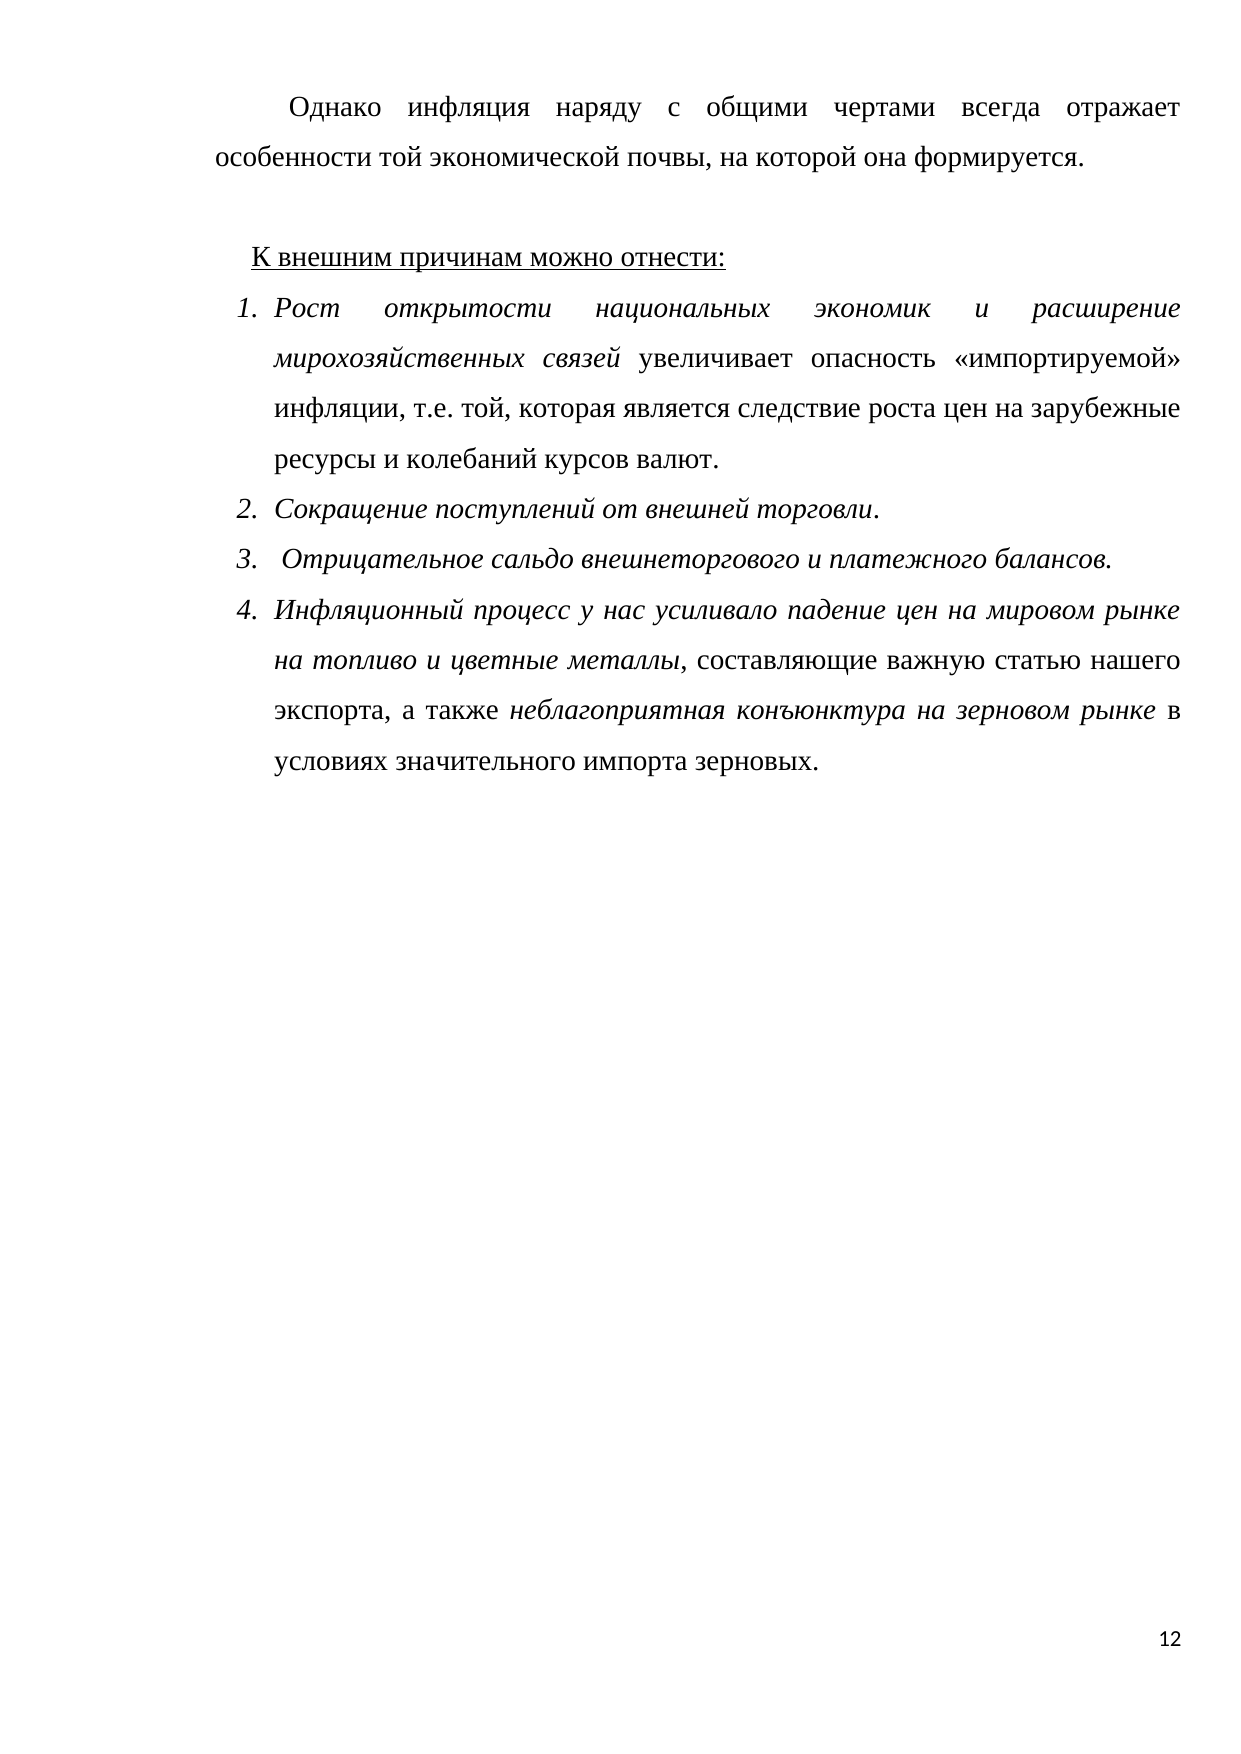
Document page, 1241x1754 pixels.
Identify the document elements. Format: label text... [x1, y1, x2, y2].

text Однако инфляция наряду с общими чертами всегда отражает особенности той экономической почвы, на которой она формируется. [215, 89, 1181, 172]
list Сокращение поступлений от внешней торговли. [236, 491, 1181, 525]
list Отрицательное сальдо внешнеторгового и платежного балансов. [236, 541, 1181, 575]
text К внешним причинам можно отнести: [251, 239, 1181, 273]
list Рост открытости национальных экономик и расширение мирохозяйственных связей увеличивает опасность «импортируемой» инфляции, т.е. той, которая является следствие роста цен на зарубежные ресурсы и колебаний курсов валют. [236, 290, 1181, 474]
list Инфляционный процесс у нас усиливало падение цен на мировом рынке на топливо и цветные металлы, составляющие важную статью нашего экспорта, а также неблагоприятная конъюнктура на зерновом рынке в условиях значительного импорта зерновых. [236, 592, 1181, 776]
